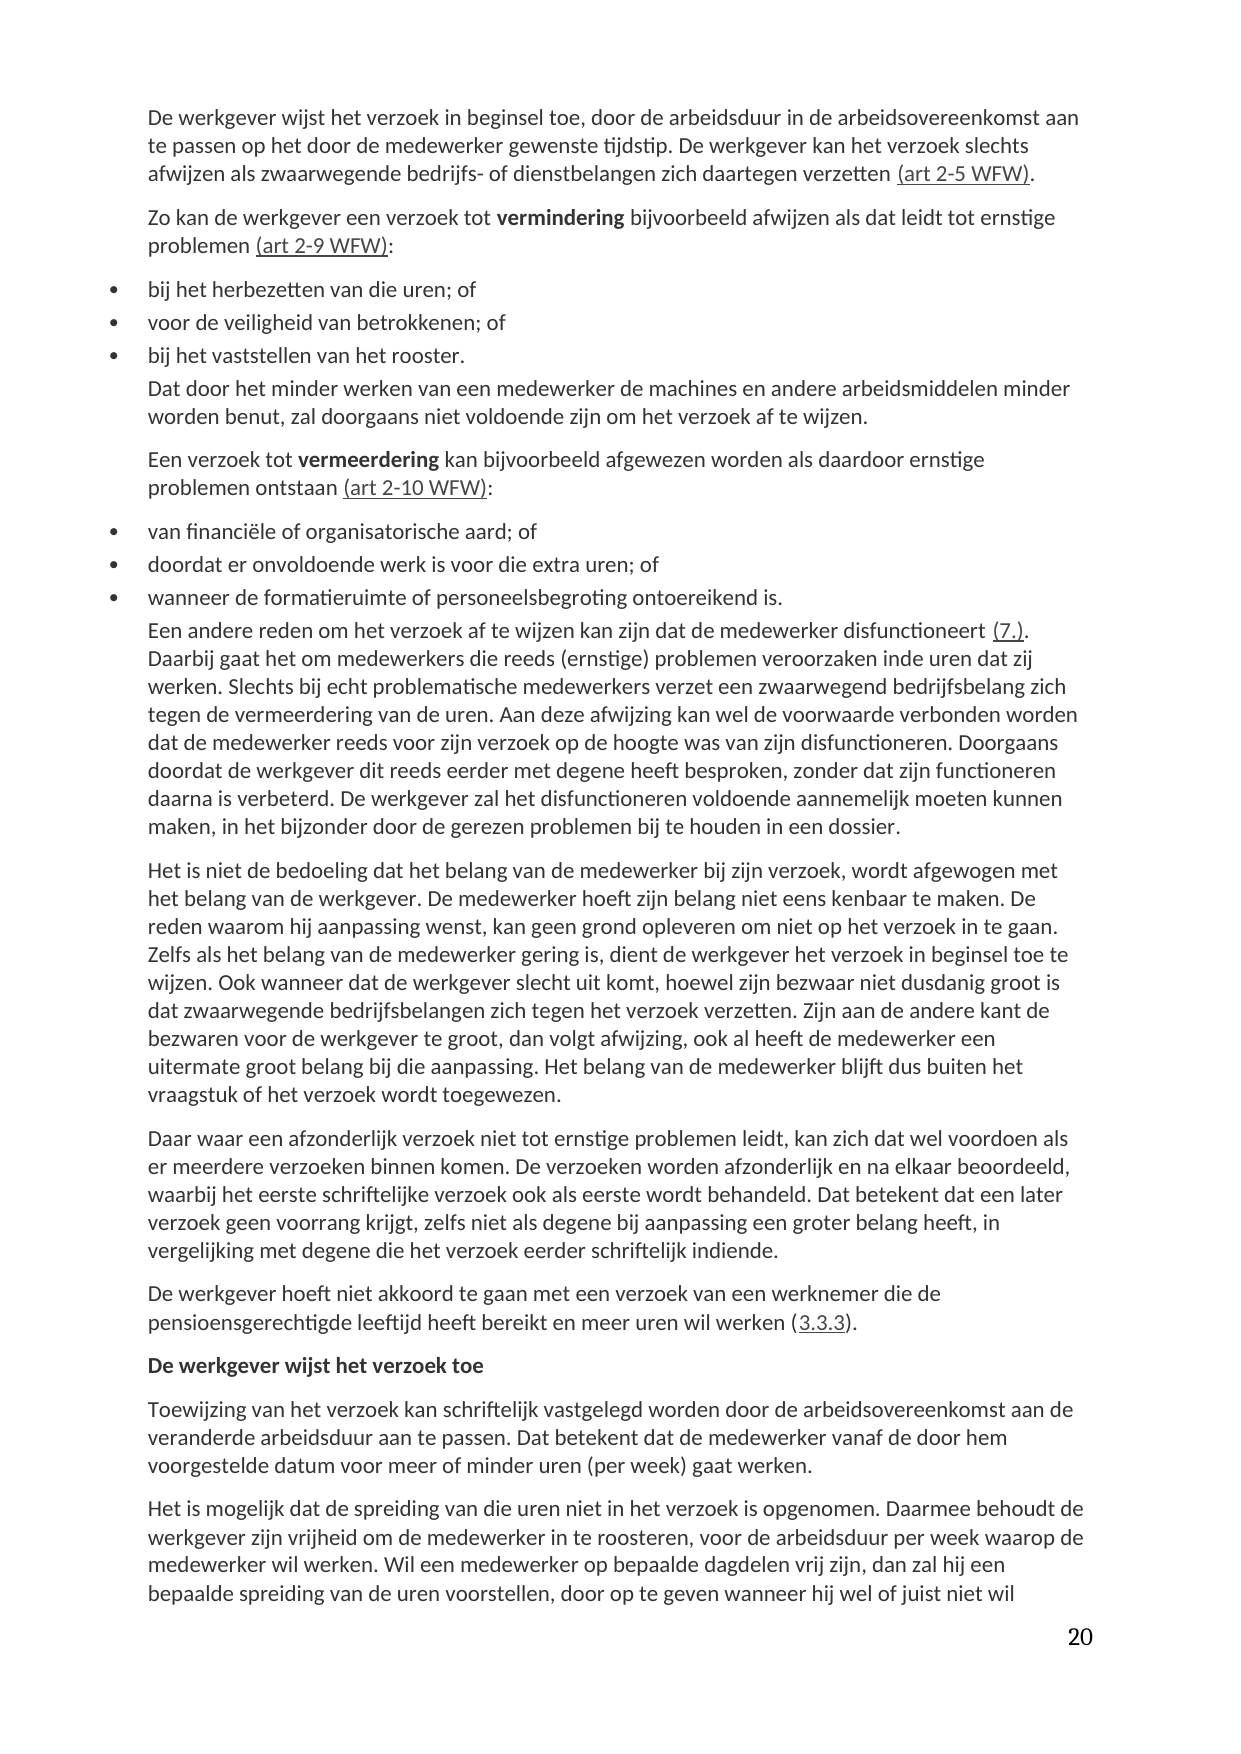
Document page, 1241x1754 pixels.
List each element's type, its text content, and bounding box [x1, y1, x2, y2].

text De werkgever wijst het verzoek in beginsel toe, door de arbeidsduur in de arbeidsovereenkomst aan te passen op het door de medewerker gewenste tijdstip. De werkgever kan het verzoek slechts afwijzen als zwaarwegende bedrijfs- of dienstbelangen zich daartegen verzetten (art 2-5 WFW). [148, 103, 1093, 187]
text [148, 1494, 1093, 1607]
text Zo kan de werkgever een verzoek tot vermindering bijvoorbeeld afwijzen als dat leidt tot ernstige problemen (art 2-9 WFW): [148, 203, 1093, 259]
text Toewijzing van het verzoek kan schriftelijk vastgelegd worden door de arbeidsovereenkomst aan de veranderde arbeidsduur aan te passen. Dat betekent dat de medewerker vanaf de door hem voorgestelde datum voor meer of minder uren (per week) gaat werken. [148, 1395, 1093, 1479]
list van financiële of organisatorische aard; of [110, 517, 1093, 545]
text Dat door het minder werken van een medewerker de machines en andere arbeidsmiddelen minder worden benut, zal doorgaans niet voldoende zijn om het verzoek af te wijzen. [148, 374, 1093, 430]
text Een andere reden om het verzoek af te wijzen kan zijn dat de medewerker disfunctioneert (7.). Daarbij gaat het om medewerkers die reeds (ernstige) problemen veroorzaken inde uren dat zij werken. Slechts bij echt problematische medewerkers verzet een zwaarwegend bedrijfsbelang zich tegen de vermeerdering van de uren. Aan deze afwijzing kan wel de voorwaarde verbonden worden dat de medewerker reeds voor zijn verzoek op de hoogte was van zijn disfunctioneren. Doorgaans doordat de werkgever dit reeds eerder met degene heeft besproken, zonder dat zijn functioneren daarna is verbeterd. De werkgever zal het disfunctioneren voldoende aannemelijk moeten kunnen maken, in het bijzonder door de gerezen problemen bij te houden in een dossier. [148, 616, 1093, 840]
text Het is niet de bedoeling dat het belang van de medewerker bij zijn verzoek, wordt afgewogen met het belang van de werkgever. De medewerker hoeft zijn belang niet eens kenbaar te maken. De reden waarom hij aanpassing wenst, kan geen grond opleveren om niet op het verzoek in te gaan. Zelfs als het belang van de medewerker gering is, dient de werkgever het verzoek in beginsel toe te wijzen. Ook wanneer dat de werkgever slecht uit komt, hoewel zijn bezwaar niet dusdanig groot is dat zwaarwegende bedrijfsbelangen zich tegen het verzoek verzetten. Zijn aan de andere kant de bezwaren voor de werkgever te groot, dan volgt afwijzing, ook al heeft de medewerker een uitermate groot belang bij die aanpassing. Het belang van de medewerker blijft dus buiten het vraagstuk of het verzoek wordt toegewezen. [148, 856, 1093, 1108]
list bij het vaststellen van het rooster. [110, 341, 1093, 369]
list doordat er onvoldoende werk is voor die extra uren; of [110, 550, 1093, 578]
list bij het herbezetten van die uren; of [110, 275, 1093, 303]
text Een verzoek tot vermeerdering kan bijvoorbeeld afgewezen worden als daardoor ernstige problemen ontstaan (art 2-10 WFW): [148, 446, 1093, 502]
list voor de veiligheid van betrokkenen; of [110, 308, 1093, 336]
list wanneer de formatieruimte of personeelsbegroting ontoereikend is. [110, 583, 1093, 611]
text De werkgever wijst het verzoek toe [148, 1351, 1093, 1379]
text Daar waar een afzonderlijk verzoek niet tot ernstige problemen leidt, kan zich dat wel voordoen als er meerdere verzoeken binnen komen. De verzoeken worden afzonderlijk en na elkaar beoordeeld, waarbij het eerste schriftelijke verzoek ook als eerste wordt behandeld. Dat betekent dat een later verzoek geen voorrang krijgt, zelfs niet als degene bij aanpassing een groter belang heeft, in vergelijking met degene die het verzoek eerder schriftelijk indiende. [148, 1124, 1093, 1264]
text De werkgever hoeft niet akkoord te gaan met een verzoek van een werknemer die de pensioensgerechtigde leeftijd heeft bereikt en meer uren wil werken (3.3.3). [148, 1279, 1093, 1336]
